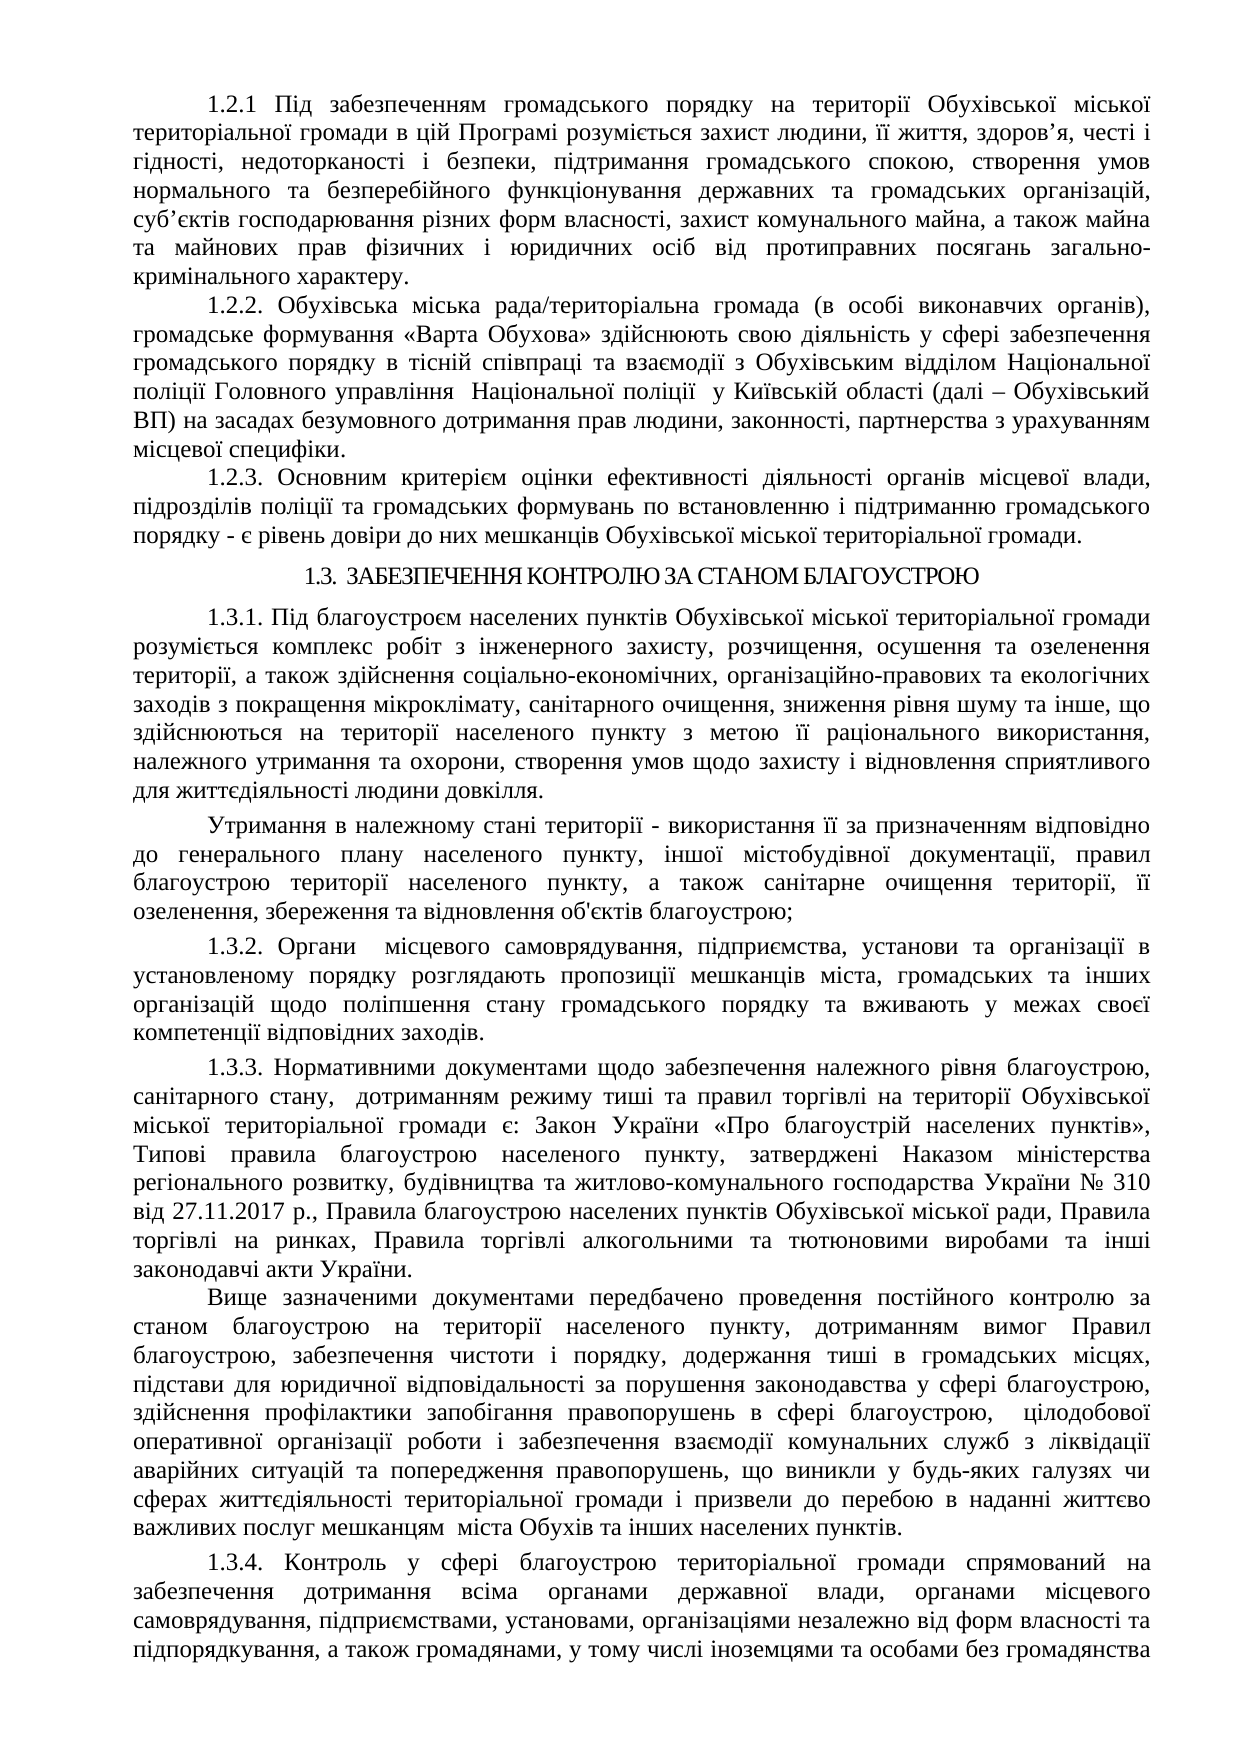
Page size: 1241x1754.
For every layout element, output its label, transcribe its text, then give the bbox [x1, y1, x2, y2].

text 1.2.2. Обухівська міська рада/територіальна громада (в особі виконавчих органів), громадське формування «Варта Обухова» здійснюють свою діяльність у сфері забезпечення громадського порядку в тісній співпраці та взаємодії з Обухівським відділом Національної поліції Головного управління Національної поліції у Київській області (далі – Обухівський ВП) на засадах безумовного дотримання прав людини, законності, партнерства з урахуванням місцевої специфіки. [133, 290, 1152, 462]
text 1.3.2. Органи місцевого самоврядування, підприємства, установи та організації в установленому порядку розглядають пропозиції мешканців міста, громадських та інших організацій щодо поліпшення стану громадського порядку та вживають у межах своєї компетенції відповідних заходів. [133, 931, 1152, 1046]
text Вище зазначеними документами передбачено проведення постійного контролю за станом благоустрою на території населеного пункту, дотриманням вимог Правил благоустрою, забезпечення чистоти і порядку, додержання тиші в громадських місцях, підстави для юридичної відповідальності за порушення законодавства у сфері благоустрою, здійснення профілактики запобігання правопорушень в сфері благоустрою, цілодобової оперативної організації роботи і забезпечення взаємодії комунальних служб з ліквідації аварійних ситуацій та попередження правопорушень, що виникли у будь-яких галузях чи сферах життєдіяльності територіальної громади і призвели до перебою в наданні життєво важливих послуг мешканцям міста Обухів та інших населених пунктів. [133, 1282, 1152, 1541]
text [133, 1547, 1152, 1662]
text 1.2.3. Основним критерієм оцінки ефективності діяльності органів місцевої влади, підрозділів поліції та громадських формувань по встановленню і підтриманню громадського порядку - є рівень довіри до них мешканців Обухівської міської територіальної громади. [133, 462, 1152, 549]
text 1.3.3. Нормативними документами щодо забезпечення належного рівня благоустрою, санітарного стану, дотриманням режиму тиші та правил торгівлі на території Обухівської міської територіальної громади є: Закон України «Про благоустрій населених пунктів», Типові правила благоустрою населеного пункту, затверджені Наказом міністерства регіонального розвитку, будівництва та житлово-комунального господарства України № 310 від 27.11.2017 р., Правила благоустрою населених пунктів Обухівської міської ради, Правила торгівлі на ринках, Правила торгівлі алкогольними та тютюновими виробами та інші законодавчі акти України. [133, 1052, 1152, 1282]
text 1.3.1. Під благоустроєм населених пунктів Обухівської міської територіальної громади розуміється комплекс робіт з інженерного захисту, розчищення, осушення та озеленення території, а також здійснення соціально-економічних, організаційно-правових та екологічних заходів з покращення мікроклімату, санітарного очищення, зниження рівня шуму та інше, що здійснюються на території населеного пункту з метою її раціонального використання, належного утримання та охорони, створення умов щодо захисту і відновлення сприятливого для життєдіяльності людини довкілля. [133, 602, 1152, 804]
text Утримання в належному стані території - використання її за призначенням відповідно до генерального плану населеного пункту, іншої містобудівної документації, правил благоустрою території населеного пункту, а також санітарне очищення території, її озеленення, збереження та відновлення об'єктів благоустрою; [133, 810, 1152, 925]
text 1.2.1 Під забезпеченням громадського порядку на території Обухівської міської територіальної громади в цій Програмі розуміється захист людини, її життя, здоров’я, честі і гідності, недоторканості і безпеки, підтримання громадського спокою, створення умов нормального та безперебійного функціонування державних та громадських організацій, суб’єктів господарювання різних форм власності, захист комунального майна, а також майна та майнових прав фізичних і юридичних осіб від протиправних посягань загально-кримінального характеру. [133, 89, 1152, 290]
text 1.3. ЗАБЕЗПЕЧЕННЯ КОНТРОЛЮ ЗА СТАНОМ БЛАГОУСТРОЮ [133, 561, 1152, 590]
